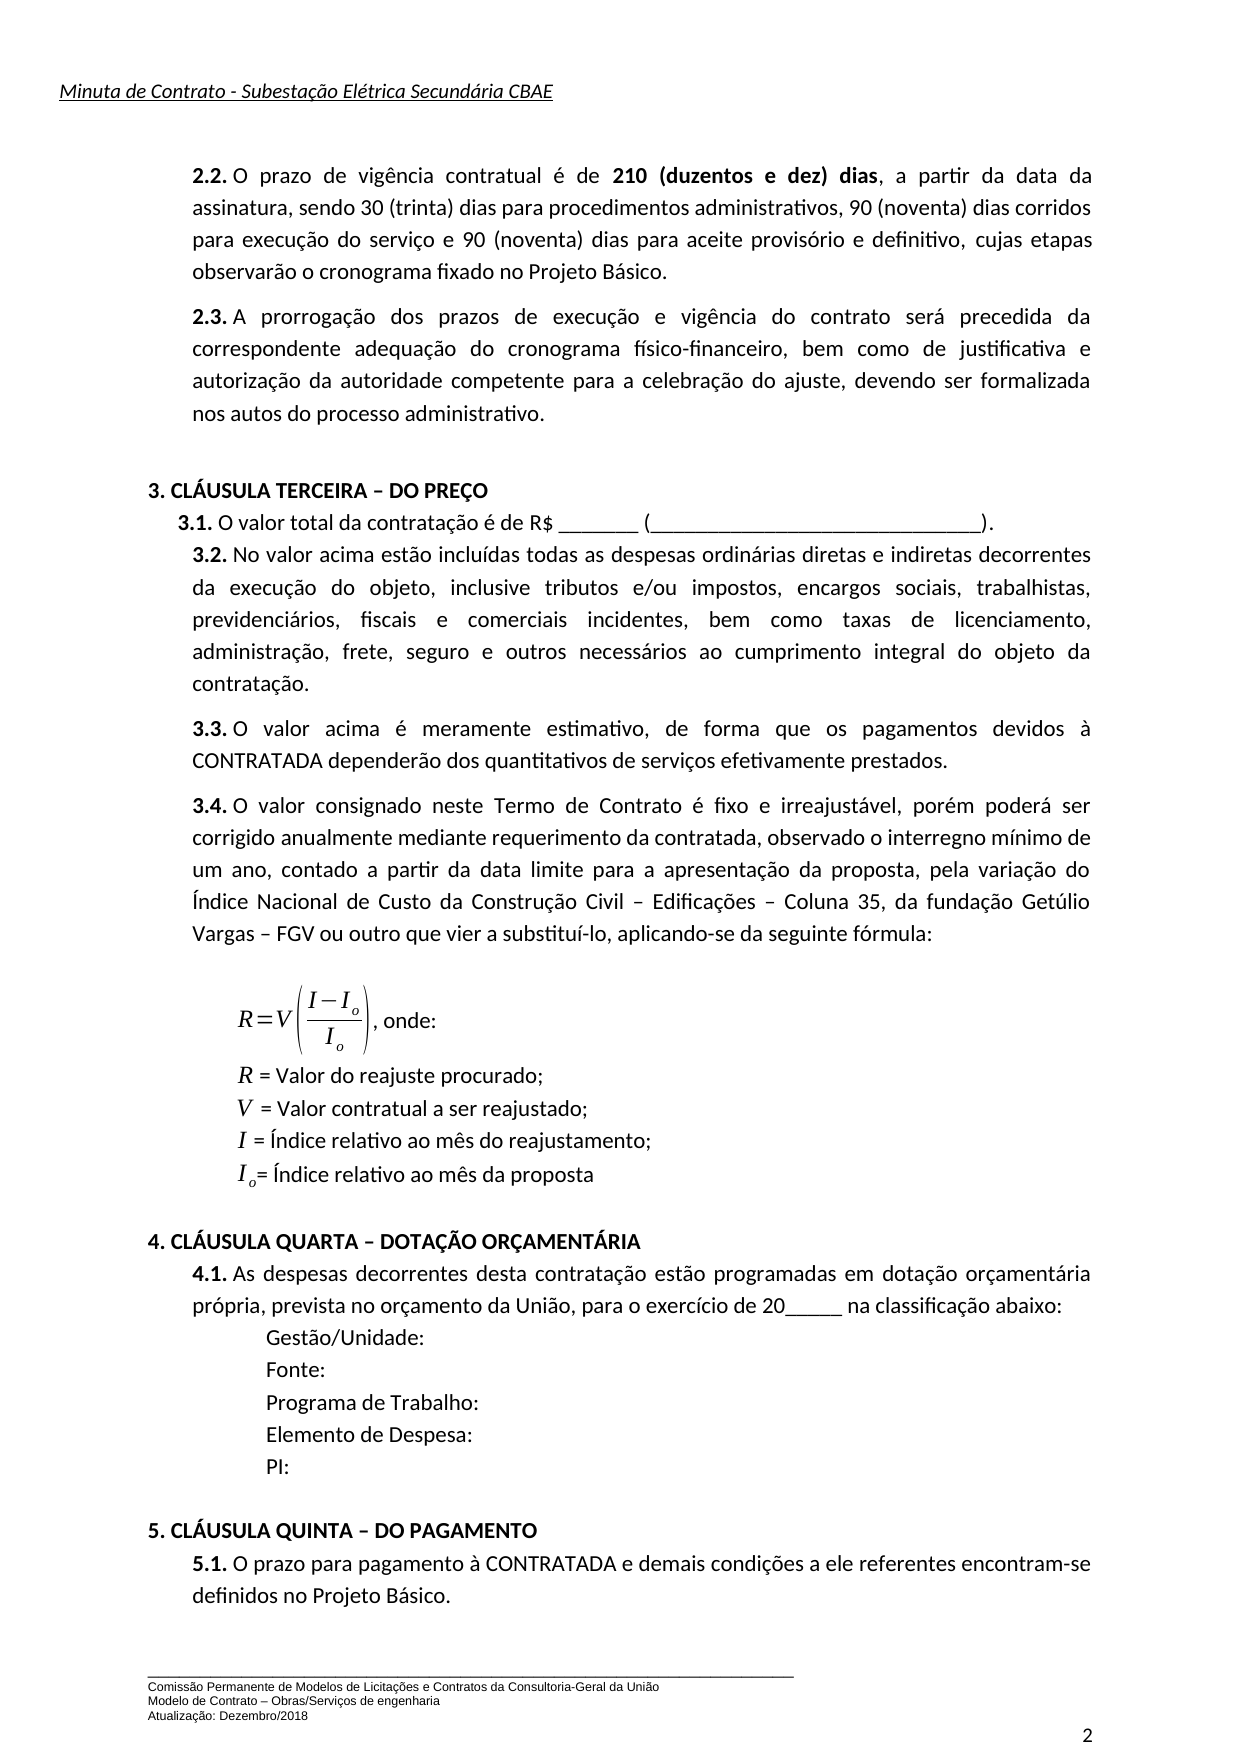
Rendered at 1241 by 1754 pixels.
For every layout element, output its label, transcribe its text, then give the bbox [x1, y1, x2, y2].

list As despesas decorrentes desta contratação estão programadas em dotação orçamentária própria, prevista no orçamento da União, para o exercício de 20_____ na classificação abaixo: [192, 1259, 1092, 1319]
list A prorrogação dos prazos de execução e vigência do contrato será precedida da correspondente adequação do cronograma físico-financeiro, bem como de justificativa e autorização da autoridade competente para a celebração do ajuste, devendo ser formalizada nos autos do processo administrativo. [192, 302, 1092, 427]
text PI: [266, 1452, 1092, 1480]
list O valor acima é meramente estimativo, de forma que os pagamentos devidos à CONTRATADA dependerão dos quantitativos de serviços efetivamente prestados. [192, 714, 1092, 774]
list O valor total da contratação é de R$ _______ (_____________________________). [148, 508, 1092, 536]
list CLÁUSULA QUINTA – DO PAGAMENTO [148, 1517, 1094, 1544]
list O prazo para pagamento à CONTRATADA e demais condições a ele referentes encontram-se definidos no Projeto Básico. [192, 1549, 1092, 1609]
list CLÁUSULA QUARTA – DOTAÇÃO ORÇAMENTÁRIA [148, 1227, 1094, 1255]
list = Valor contratual a ser reajustado; [236, 1094, 1092, 1122]
list = Índice relativo ao mês do reajustamento; [236, 1127, 1092, 1155]
list O valor consignado neste Termo de Contrato é fixo e irreajustável, porém poderá ser corrigido anualmente mediante requerimento da contratada, observado o interregno mínimo de um ano, contado a partir da data limite para a apresentação da proposta, pela variação do Índice Nacional de Custo da Construção Civil – Edificações – Coluna 35, da fundação Getúlio Vargas – FGV ou outro que vier a substituí-lo, aplicando-se da seguinte fórmula: [192, 791, 1092, 947]
list O prazo de vigência contratual é de 210 (duzentos e dez) dias, a partir da data da assinatura, sendo 30 (trinta) dias para procedimentos administrativos, 90 (noventa) dias corridos para execução do serviço e 90 (noventa) dias para aceite provisório e definitivo, cujas etapas observarão o cronograma fixado no Projeto Básico. [192, 161, 1092, 286]
list = Índice relativo ao mês da proposta [236, 1159, 1092, 1191]
list No valor acima estão incluídas todas as despesas ordinárias diretas e indiretas decorrentes da execução do objeto, inclusive tributos e/ou impostos, encargos sociais, trabalhistas, previdenciários, fiscais e comerciais incidentes, bem como taxas de licenciamento, administração, frete, seguro e outros necessários ao cumprimento integral do objeto da contratação. [192, 540, 1092, 697]
list CLÁUSULA TERCEIRA – DO PREÇO [148, 476, 1094, 504]
list , onde: [177, 984, 1092, 1057]
list = Valor do reajuste procurado; [236, 1061, 1092, 1090]
text Fonte: [266, 1356, 1092, 1384]
text Gestão/Unidade: [266, 1323, 1092, 1351]
text Elemento de Despesa: [266, 1420, 1092, 1448]
text Programa de Trabalho: [266, 1388, 1092, 1416]
